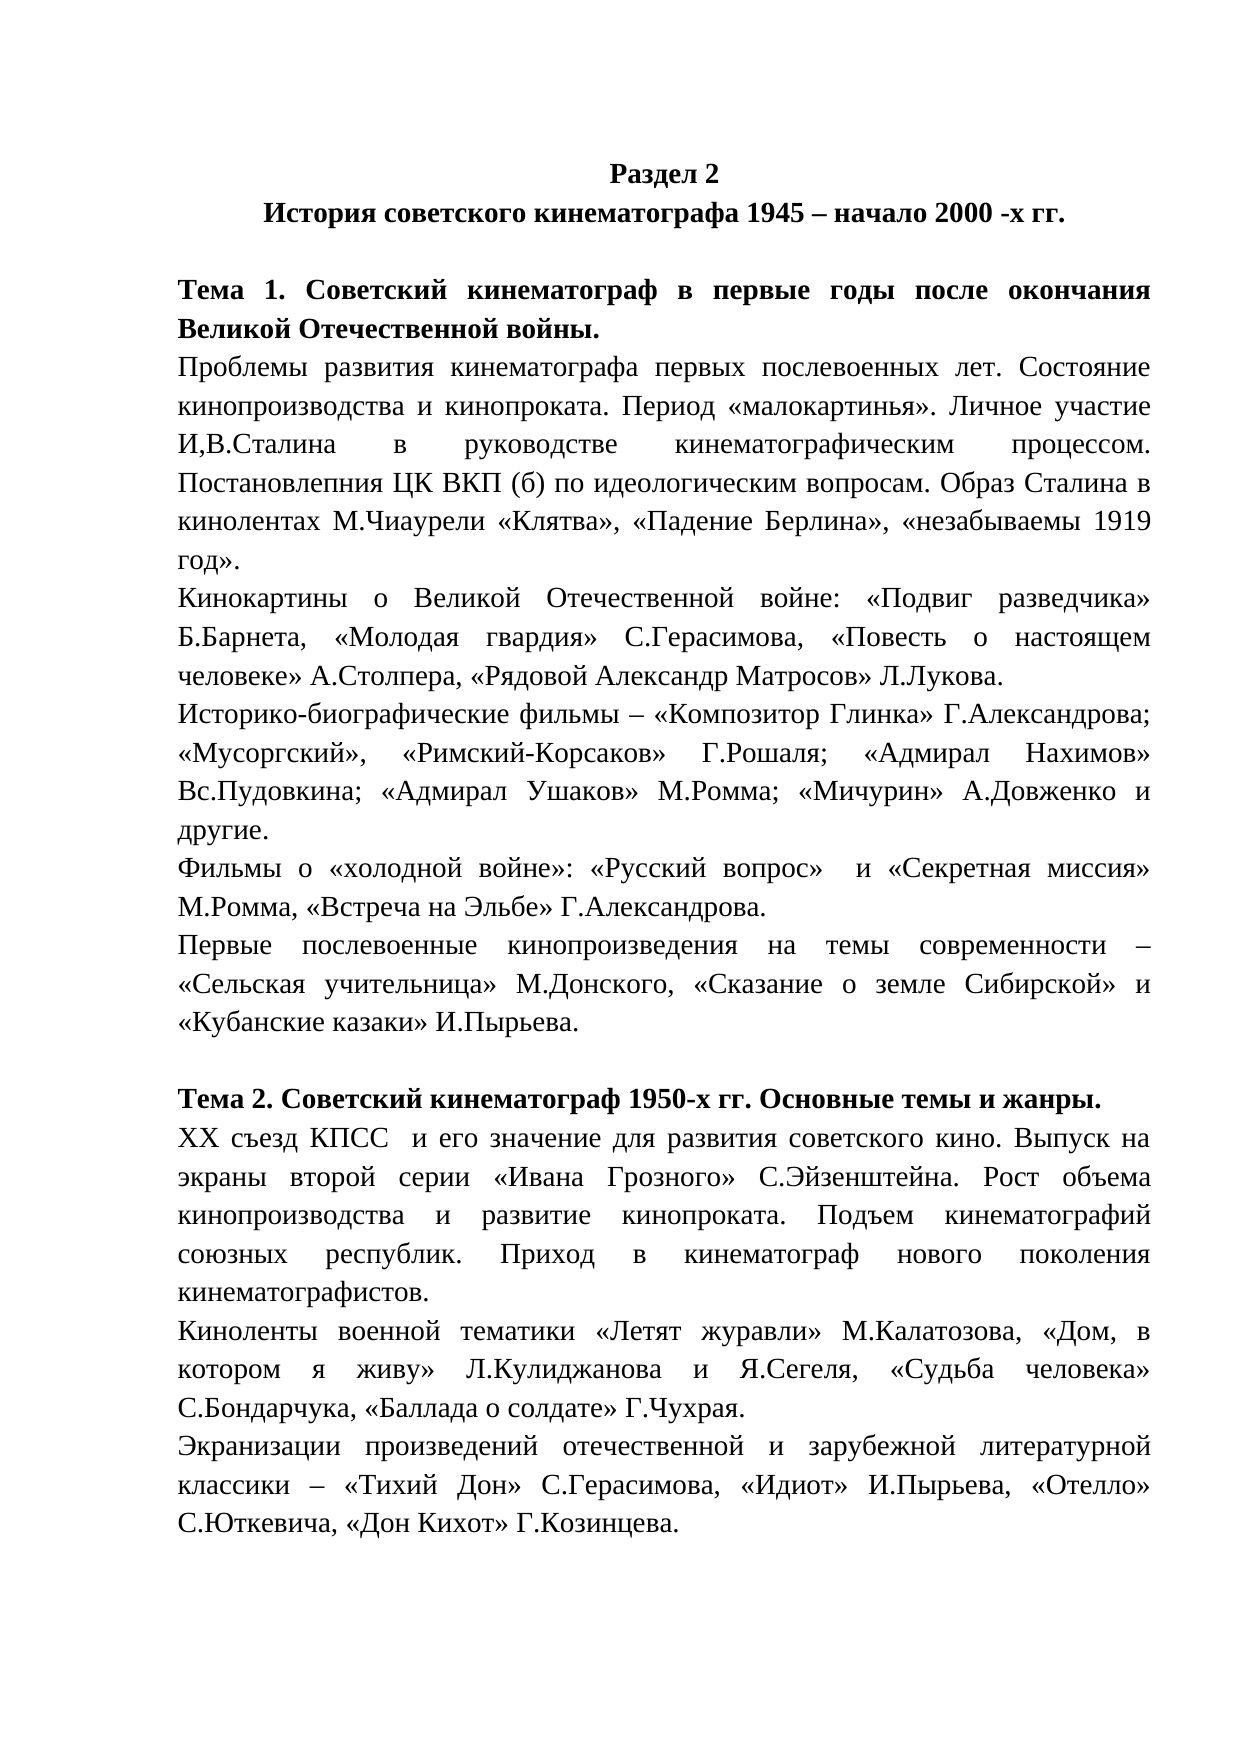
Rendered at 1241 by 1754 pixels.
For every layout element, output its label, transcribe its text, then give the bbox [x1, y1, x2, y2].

text Киноленты военной тематики «Летят журавли» М.Калатозова, «Дом, в котором я живу» Л.Кулиджанова и Я.Сегеля, «Судьба человека» С.Бондарчука, «Баллада о солдате» Г.Чухрая. [177, 1313, 1152, 1423]
text Кинокартины о Великой Отечественной войне: «Подвиг разведчика» Б.Барнета, «Молодая гвардия» С.Герасимова, «Повесть о настоящем человеке» А.Столпера, «Рядовой Александр Матросов» Л.Лукова. [177, 581, 1152, 691]
text Историко-биографические фильмы – «Композитор Глинка» Г.Александрова; «Мусоргский», «Римский-Корсаков» Г.Рошаля; «Адмирал Нахимов» Вс.Пудовкина; «Адмирал Ушаков» М.Ромма; «Мичурин» А.Довженко и другие. [177, 696, 1152, 845]
text Проблемы развития кинематографа первых послевоенных лет. Состояние кинопроизводства и кинопроката. Период «малокартинья». Личное участие И,В.Сталина в руководстве кинематографическим процессом. Постановлепния ЦК ВКП (б) по идеологическим вопросам. Образ Сталина в кинолентах М.Чиаурели «Клятва», «Падение Берлина», «незабываемы 1919 год». [177, 349, 1152, 576]
text Первые послевоенные кинопроизведения на темы современности – «Сельская учительница» М.Донского, «Сказание о земле Сибирской» и «Кубанские казаки» И.Пырьева. [177, 927, 1152, 1038]
text История советского кинематографа 1945 – начало 2000 -х гг. [177, 195, 1152, 229]
text Тема 2. Советский кинематограф 1950-х гг. Основные темы и жанры. [177, 1082, 1152, 1115]
text XX съезд КПСС и его значение для развития советского кино. Выпуск на экраны второй серии «Ивана Грозного» С.Эйзенштейна. Рост объема кинопроизводства и развитие кинопроката. Подъем кинематографий союзных республик. Приход в кинематограф нового поколения кинематографистов. [177, 1120, 1152, 1308]
text Раздел 2 [177, 157, 1152, 190]
text Тема 1. Советский кинематограф в первые годы после окончания Великой Отечественной войны. [177, 272, 1152, 344]
text Фильмы о «холодной войне»: «Русский вопрос» и «Секретная миссия» М.Ромма, «Встреча на Эльбе» Г.Александрова. [177, 850, 1152, 922]
text Экранизации произведений отечественной и зарубежной литературной классики – «Тихий Дон» С.Герасимова, «Идиот» И.Пырьева, «Отелло» С.Юткевича, «Дон Кихот» Г.Козинцева. [177, 1428, 1152, 1539]
